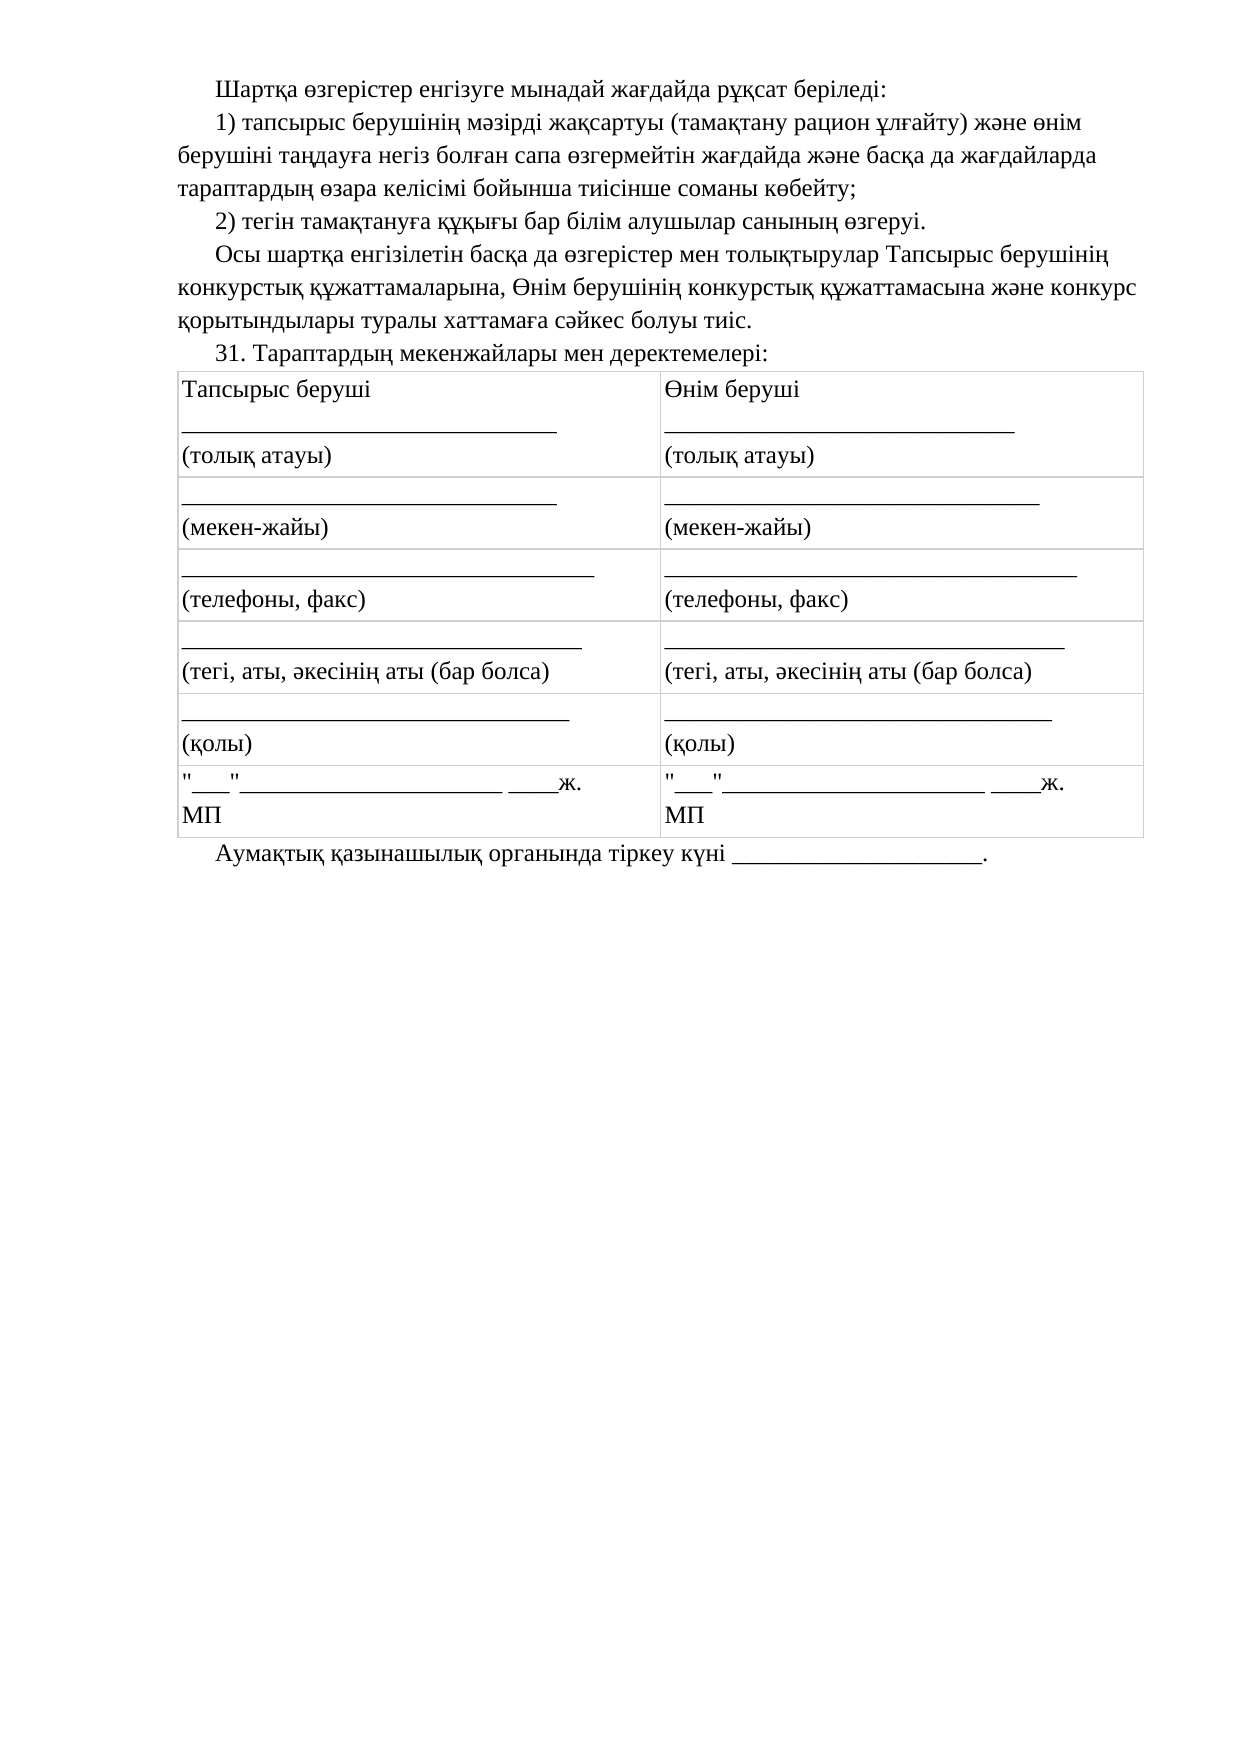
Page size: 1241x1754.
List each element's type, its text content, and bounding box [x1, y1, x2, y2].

text 31. Тараптардың мекенжайлары мен деректемелері: [177, 338, 1152, 367]
text Шартқа өзгерістер енгізуге мынадай жағдайда рұқсат беріледі: [177, 74, 1152, 103]
table_header Тапсырыс беруші ______________________________ (толық атауы) [179, 372, 660, 476]
table_cell ______________________________ (мекен-жайы) [179, 478, 660, 548]
table_cell _________________________________ (телефоны, факс) [179, 550, 660, 620]
table_header Өнім беруші ____________________________ (толық атауы) [661, 372, 1143, 476]
text Осы шартқа енгізілетін басқа да өзгерістер мен толықтырулар Тапсырыс берушінің конкурстық құжаттамаларына, Өнім берушінің конкурстық құжаттамасына және конкурс қорытындылары туралы хаттамаға сәйкес болуы тиіс. [177, 239, 1152, 334]
text 1) тапсырыс берушінің мәзірді жақсартуы (тамақтану рацион ұлғайту) және өнім берушіні таңдауға негіз болған сапа өзгермейтін жағдайда және басқа да жағдайларда тараптардың өзара келісімі бойынша тиісінше соманы көбейту; [177, 107, 1152, 202]
text Аумақтық қазынашылық органында тіркеу күні ____________________. [177, 838, 1152, 867]
table_cell _________________________________ (телефоны, факс) [661, 550, 1143, 620]
table_cell _______________________________ (қолы) [661, 694, 1143, 764]
table_cell "___"_____________________ ____ж. МП [661, 766, 1143, 837]
table_cell "___"_____________________ ____ж. МП [179, 766, 660, 837]
table_cell _______________________________ (қолы) [179, 694, 660, 764]
table_cell ________________________________ (тегі, аты, әкесінің аты (бар болса) [179, 622, 660, 692]
table_cell ______________________________ (мекен-жайы) [661, 478, 1143, 548]
text 2) тегін тамақтануға құқығы бар білім алушылар санының өзгеруі. [177, 206, 1152, 235]
table_cell ________________________________ (тегі, аты, әкесінің аты (бар болса) [661, 622, 1143, 692]
